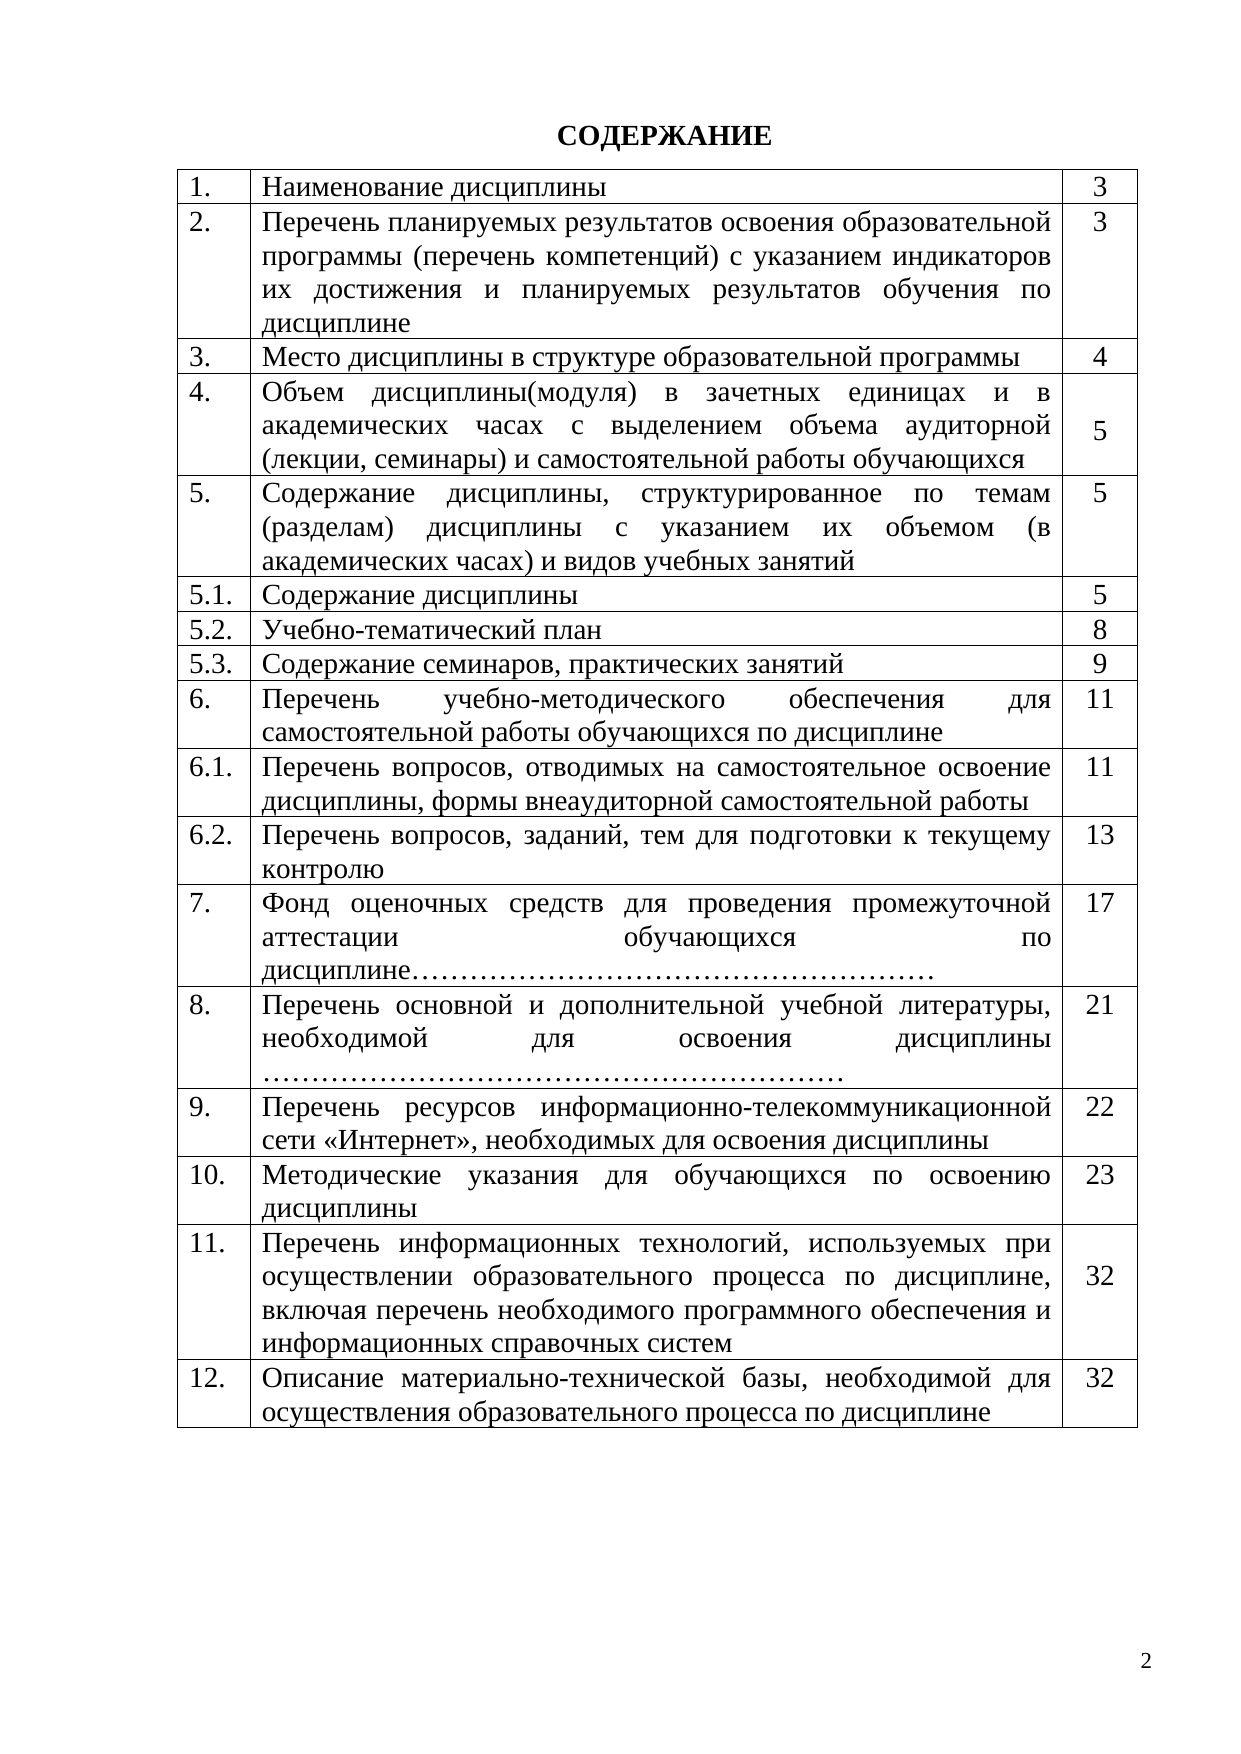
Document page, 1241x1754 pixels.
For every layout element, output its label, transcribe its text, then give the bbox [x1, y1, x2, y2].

table_cell Место дисциплины в структуре образовательной программы [251, 339, 1062, 373]
table_cell 6.1. [178, 749, 250, 816]
table_cell 17 [1063, 885, 1137, 986]
table_header 3 [1063, 170, 1137, 203]
table_cell 8. [178, 987, 250, 1088]
table_cell Фонд оценочных средств для проведения промежуточной аттестации обучающихся по дисциплине……………………………………………… [251, 885, 1062, 986]
table_cell Учебно-тематический план [251, 612, 1062, 645]
table_cell Содержание дисциплины [251, 577, 1062, 611]
table_cell 5 [1063, 374, 1137, 474]
table_cell 12. [178, 1360, 250, 1427]
table_cell 3. [178, 339, 250, 373]
table_cell 9 [1063, 646, 1137, 680]
table_cell 9. [178, 1089, 250, 1156]
table_cell 6.2. [178, 817, 250, 884]
table_cell 11 [1063, 749, 1137, 816]
table_cell 7. [178, 885, 250, 986]
table_cell Содержание дисциплины, структурированное по темам (разделам) дисциплины с указанием их объемом (в академических часах) и видов учебных занятий [251, 476, 1062, 576]
table_cell Перечень ресурсов информационно-телекоммуникационной сети «Интернет», необходимых для освоения дисциплины [251, 1089, 1062, 1156]
table_cell 5 [1063, 577, 1137, 611]
table_cell 13 [1063, 817, 1137, 884]
table_cell Перечень вопросов, отводимых на самостоятельное освоение дисциплины, формы внеаудиторной самостоятельной работы [251, 749, 1062, 816]
table_cell Перечень вопросов, заданий, тем для подготовки к текущему контролю [251, 817, 1062, 884]
table_cell 5. [178, 476, 250, 576]
table_cell 32 [1063, 1225, 1137, 1359]
table_cell 22 [1063, 1089, 1137, 1156]
table_header 1. [178, 170, 250, 203]
table_cell 4 [1063, 339, 1137, 373]
table_cell Перечень учебно-методического обеспечения для самостоятельной работы обучающихся по дисциплине [251, 681, 1062, 748]
table_cell 10. [178, 1157, 250, 1224]
table_cell Перечень основной и дополнительной учебной литературы, необходимой для освоения дисциплины …………………………………………………… [251, 987, 1062, 1088]
table_cell Перечень информационных технологий, используемых при осуществлении образовательного процесса по дисциплине, включая перечень необходимого программного обеспечения и информационных справочных систем [251, 1225, 1062, 1359]
table_cell 21 [1063, 987, 1137, 1088]
table_cell 3 [1063, 204, 1137, 338]
table_cell 5.2. [178, 612, 250, 645]
table_cell Содержание семинаров, практических занятий [251, 646, 1062, 680]
table_cell Перечень планируемых результатов освоения образовательной программы (перечень компетенций) с указанием индикаторов их достижения и планируемых результатов обучения по дисциплине [251, 204, 1062, 338]
table_cell 32 [1063, 1360, 1137, 1427]
table_cell Объем дисциплины(модуля) в зачетных единицах и в академических часах с выделением объема аудиторной (лекции, семинары) и самостоятельной работы обучающихся [251, 374, 1062, 474]
table_cell 5 [1063, 476, 1137, 576]
table_cell 5.1. [178, 577, 250, 611]
table_cell Методические указания для обучающихся по освоению дисциплины [251, 1157, 1062, 1224]
table_cell 11. [178, 1225, 250, 1359]
table_cell Описание материально-технической базы, необходимой для осуществления образовательного процесса по дисциплине [251, 1360, 1062, 1427]
text СОДЕРЖАНИЕ [177, 118, 1152, 152]
table_cell 11 [1063, 681, 1137, 748]
table_cell 8 [1063, 612, 1137, 645]
table_cell 2. [178, 204, 250, 338]
table_cell 23 [1063, 1157, 1137, 1224]
table_cell 4. [178, 374, 250, 474]
table_cell 5.3. [178, 646, 250, 680]
table_cell 6. [178, 681, 250, 748]
table_header Наименование дисциплины [251, 170, 1062, 203]
